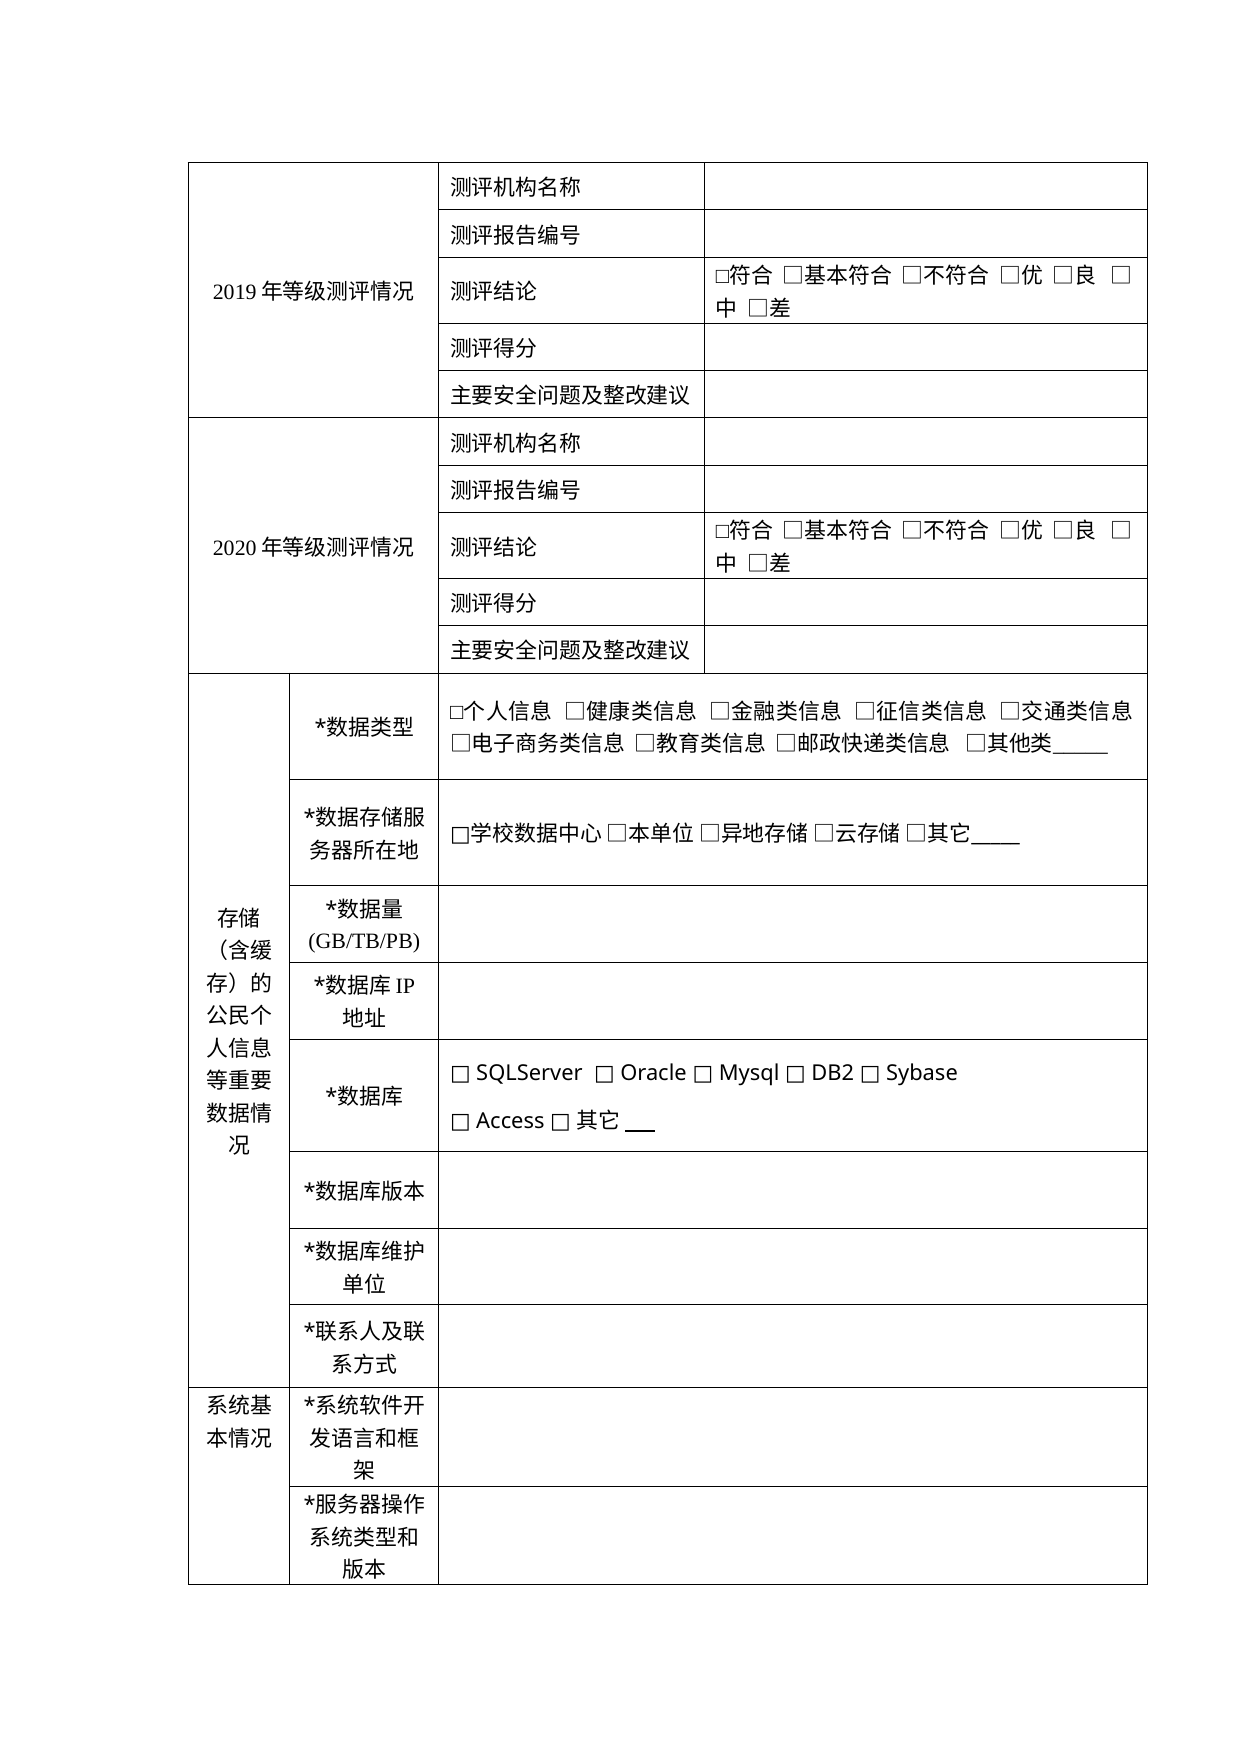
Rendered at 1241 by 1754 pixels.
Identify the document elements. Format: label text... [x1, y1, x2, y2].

table_cell 测评报告编号 [439, 466, 704, 512]
table_cell 测评结论 [439, 258, 704, 323]
table_cell □ SQLServer □ Oracle □ Mysql □ DB2 □ Sybase □ Access □ 其它 [439, 1040, 1147, 1151]
table_cell *服务器操作系统类型和版本 [290, 1487, 438, 1584]
table_cell □符合 □基本符合 □不符合 □优 □良 □中 □差 [705, 258, 1147, 323]
table_cell *数据存储服务器所在地 [290, 780, 438, 885]
table_cell [439, 1487, 1147, 1584]
table_cell [439, 1229, 1147, 1304]
table_cell [439, 1152, 1147, 1228]
table_cell [705, 466, 1147, 512]
table_cell [705, 163, 1147, 209]
table_cell □个人信息 □健康类信息 □金融类信息 □征信类信息 □交通类信息 □电子商务类信息 □教育类信息 □邮政快递类信息 □其他类_____ [439, 674, 1147, 779]
table_cell [705, 210, 1147, 257]
table_cell *系统软件开发语言和框架 [290, 1388, 438, 1486]
table_cell *数据类型 [290, 674, 438, 779]
table_cell 测评机构名称 [439, 163, 704, 209]
table_cell *联系人及联系方式 [290, 1305, 438, 1387]
table_cell [705, 626, 1147, 672]
table_cell [705, 579, 1147, 625]
table_cell 存储（含缓存）的公民个人信息等重要数据情况 [189, 674, 289, 1387]
table_cell [439, 1305, 1147, 1387]
table_cell 系统基本情况 [189, 1388, 289, 1584]
table_cell 2020年等级测评情况 [189, 418, 438, 672]
table_cell 测评报告编号 [439, 210, 704, 257]
table_cell [439, 1388, 1147, 1486]
table_cell *数据库 [290, 1040, 438, 1151]
table_cell *数据量(GB/TB/PB) [290, 886, 438, 962]
table_cell 测评结论 [439, 513, 704, 578]
table_cell 2019年等级测评情况 [189, 163, 438, 417]
table_cell [705, 324, 1147, 370]
table_cell [705, 418, 1147, 464]
table_cell [439, 886, 1147, 962]
table_cell 主要安全问题及整改建议 [439, 626, 704, 672]
table_cell *数据库版本 [290, 1152, 438, 1228]
table_cell □符合 □基本符合 □不符合 □优 □良 □中 □差 [705, 513, 1147, 578]
table_cell 主要安全问题及整改建议 [439, 371, 704, 417]
table_cell [705, 371, 1147, 417]
table_cell 测评机构名称 [439, 418, 704, 464]
table_cell 测评得分 [439, 324, 704, 370]
table_cell 测评得分 [439, 579, 704, 625]
table_cell □学校数据中心 □本单位 □异地存储 □云存储 □其它_____ [439, 780, 1147, 885]
table_cell *数据库维护单位 [290, 1229, 438, 1304]
table_cell *数据库IP地址 [290, 963, 438, 1039]
table_cell [439, 963, 1147, 1039]
